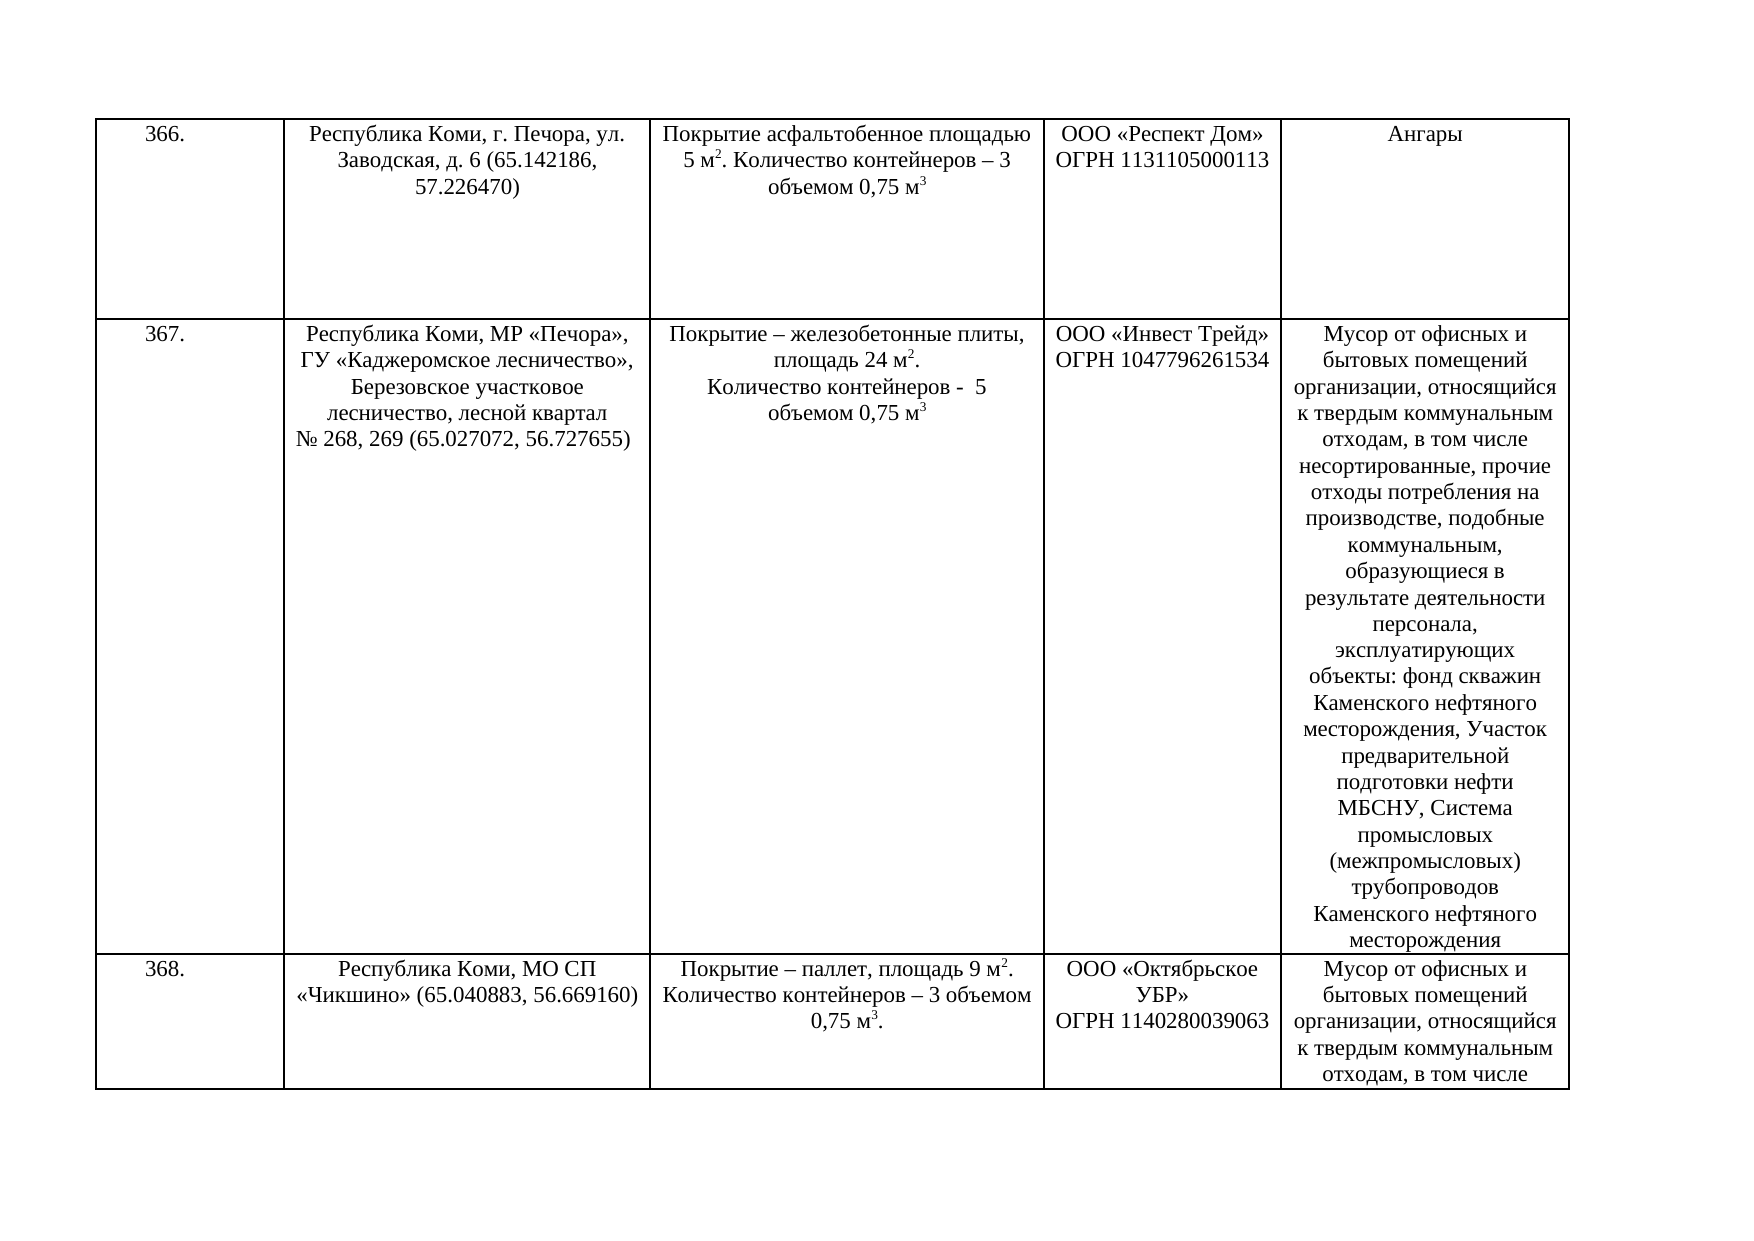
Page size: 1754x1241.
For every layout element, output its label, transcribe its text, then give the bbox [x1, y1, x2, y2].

table_cell Республика Коми, МР «Печора», ГУ «Каджеромское лесничество», Березовское участковое лесничество, лесной квартал № 268, 269 (65.027072, 56.727655) [285, 320, 649, 952]
table_cell ООО «Респект Дом» ОГРН 1131105000113 [1045, 120, 1280, 318]
table_cell Республика Коми, МО СП «Чикшино» (65.040883, 56.669160) [285, 955, 649, 1088]
table_cell Покрытие – железобетонные плиты, площадь 24 м2. Количество контейнеров - 5 объемом 0,75 м3 [651, 320, 1043, 952]
table_cell Республика Коми, г. Печора, ул. Заводская, д. 6 (65.142186, 57.226470) [285, 120, 649, 318]
table_cell Покрытие – паллет, площадь 9 м2. Количество контейнеров – 3 объемом 0,75 м3. [651, 955, 1043, 1088]
table_cell ООО «Октябрьское УБР» ОГРН 1140280039063 [1045, 955, 1280, 1088]
table_cell Мусор от офисных и бытовых помещений организации, относящийся к твердым коммунальным отходам, в том числе несортированные, прочие отходы потребления на производстве, подобные коммунальным, образующиеся в результате деятельности персонала, эксплуатирующих объекты: фонд скважин Каменского нефтяного месторождения, Участок предварительной подготовки нефти МБСНУ, Система промысловых (межпромысловых) трубопроводов Каменского нефтяного месторождения [1282, 320, 1568, 952]
table_cell Ангары [1282, 120, 1568, 318]
table_cell [97, 955, 283, 1088]
table_cell Покрытие асфальтобенное площадью 5 м2. Количество контейнеров – 3 объемом 0,75 м3 [651, 120, 1043, 318]
table_cell ООО «Инвест Трейд» ОГРН 1047796261534 [1045, 320, 1280, 952]
table_cell [97, 320, 283, 952]
table_cell [97, 120, 283, 318]
